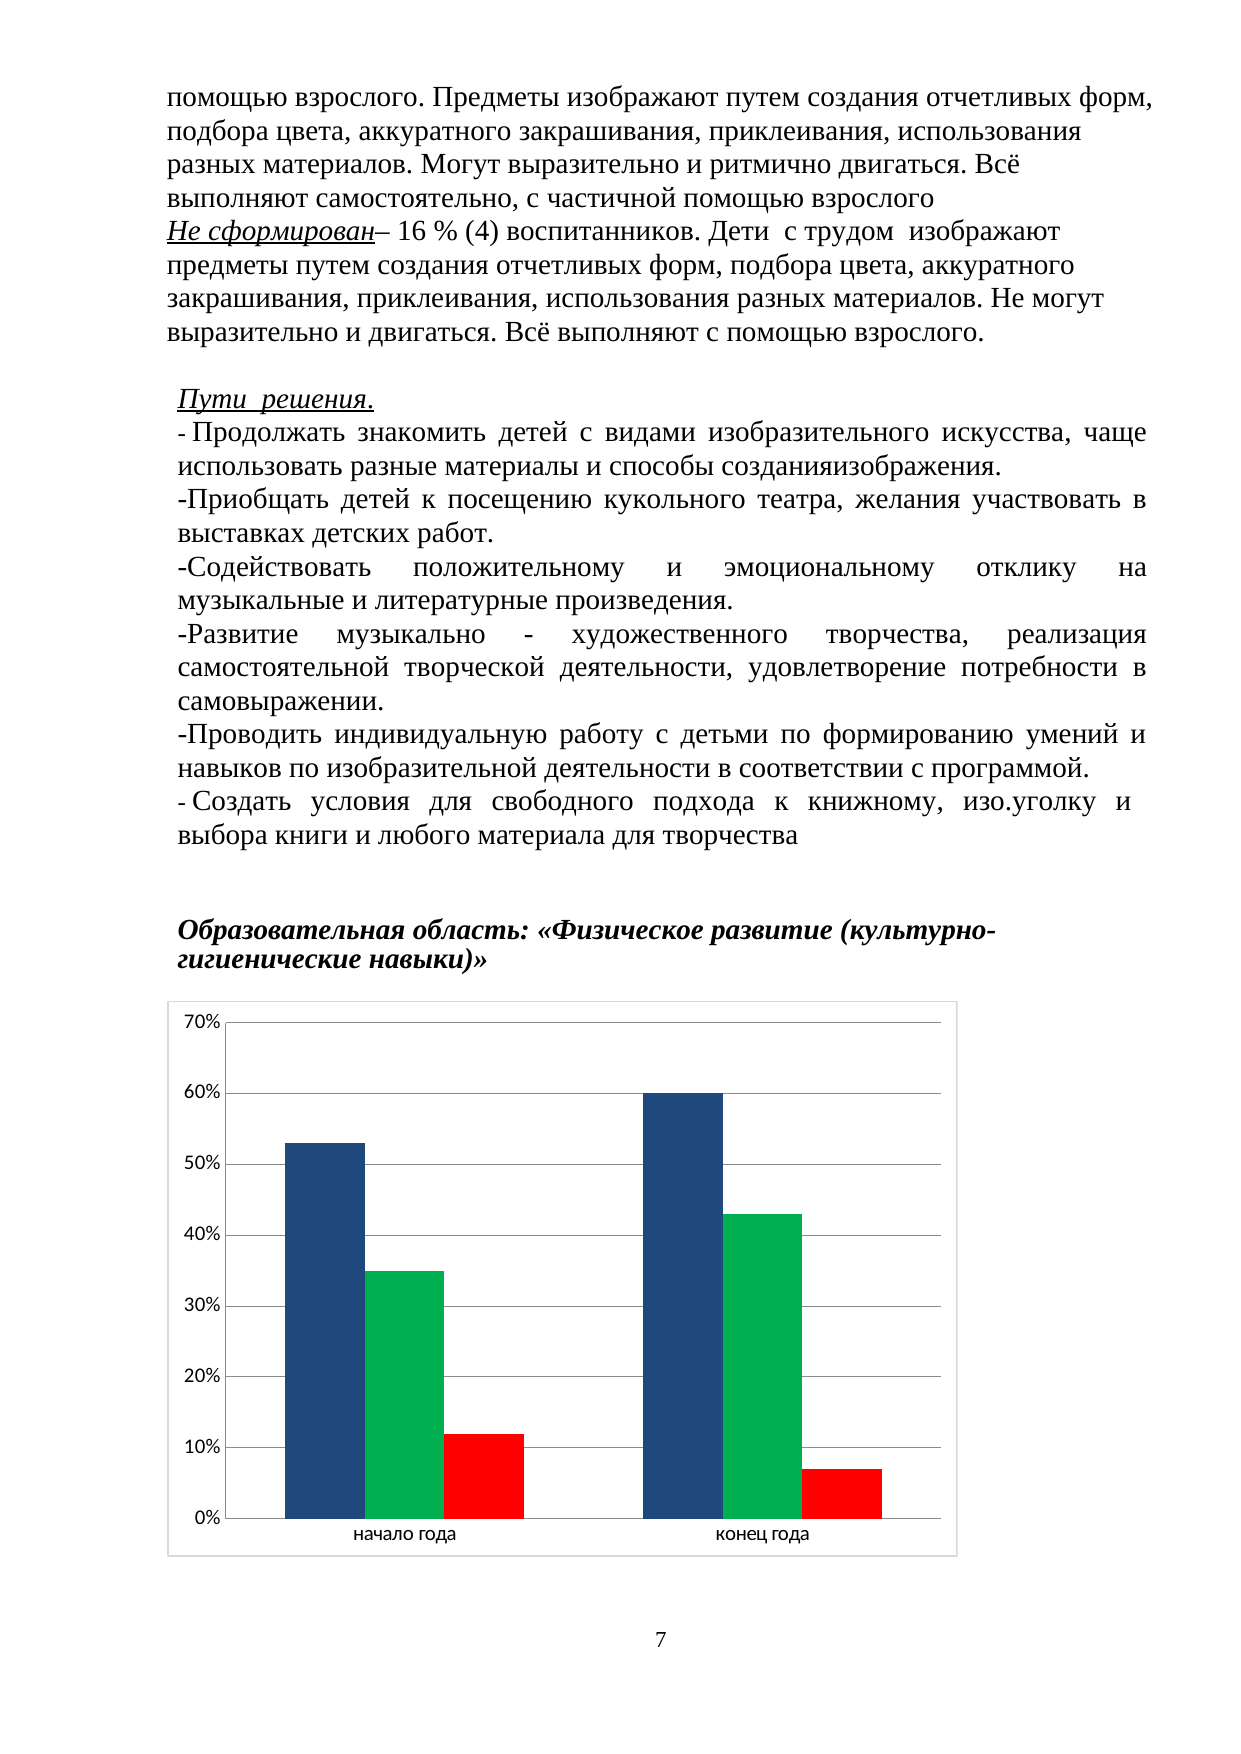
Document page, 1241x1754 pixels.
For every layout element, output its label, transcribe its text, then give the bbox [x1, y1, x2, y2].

list Создать условия для свободного подхода к книжному, изо.уголку и выбора книги и любого материала для творчества [177, 783, 1132, 851]
text Образовательная область: «Физическое развитие (культурно-гигиенические навыки)» [177, 917, 1155, 974]
text -Развитие музыкально - художественного творчества, реализация самостоятельной творческой деятельности, удовлетворение потребности в самовыражении. [177, 616, 1147, 716]
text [167, 79, 1155, 213]
text -Проводить индивидуальную работу с детьми по формированию умений и навыков по изобразительной деятельности в соответствии с программой. [177, 716, 1147, 783]
text Пути решения. [177, 381, 1155, 414]
list Продолжать знакомить детей с видами изобразительного искусства, чаще использовать разные материалы и способы созданияизображения. [177, 414, 1147, 482]
text -Содействовать положительному и эмоциональному отклику на музыкальные и литературные произведения. [177, 549, 1147, 616]
text -Приобщать детей к посещению кукольного театра, желания участвовать в выставках детских работ. [177, 482, 1147, 549]
text Не сформирован– 16 % (4) воспитанников. Дети с трудом изображают предметы путем создания отчетливых форм, подбора цвета, аккуратного закрашивания, приклеивания, использования разных материалов. Не могут выразительно и двигаться. Всё выполняют с помощью взрослого. [167, 213, 1155, 347]
